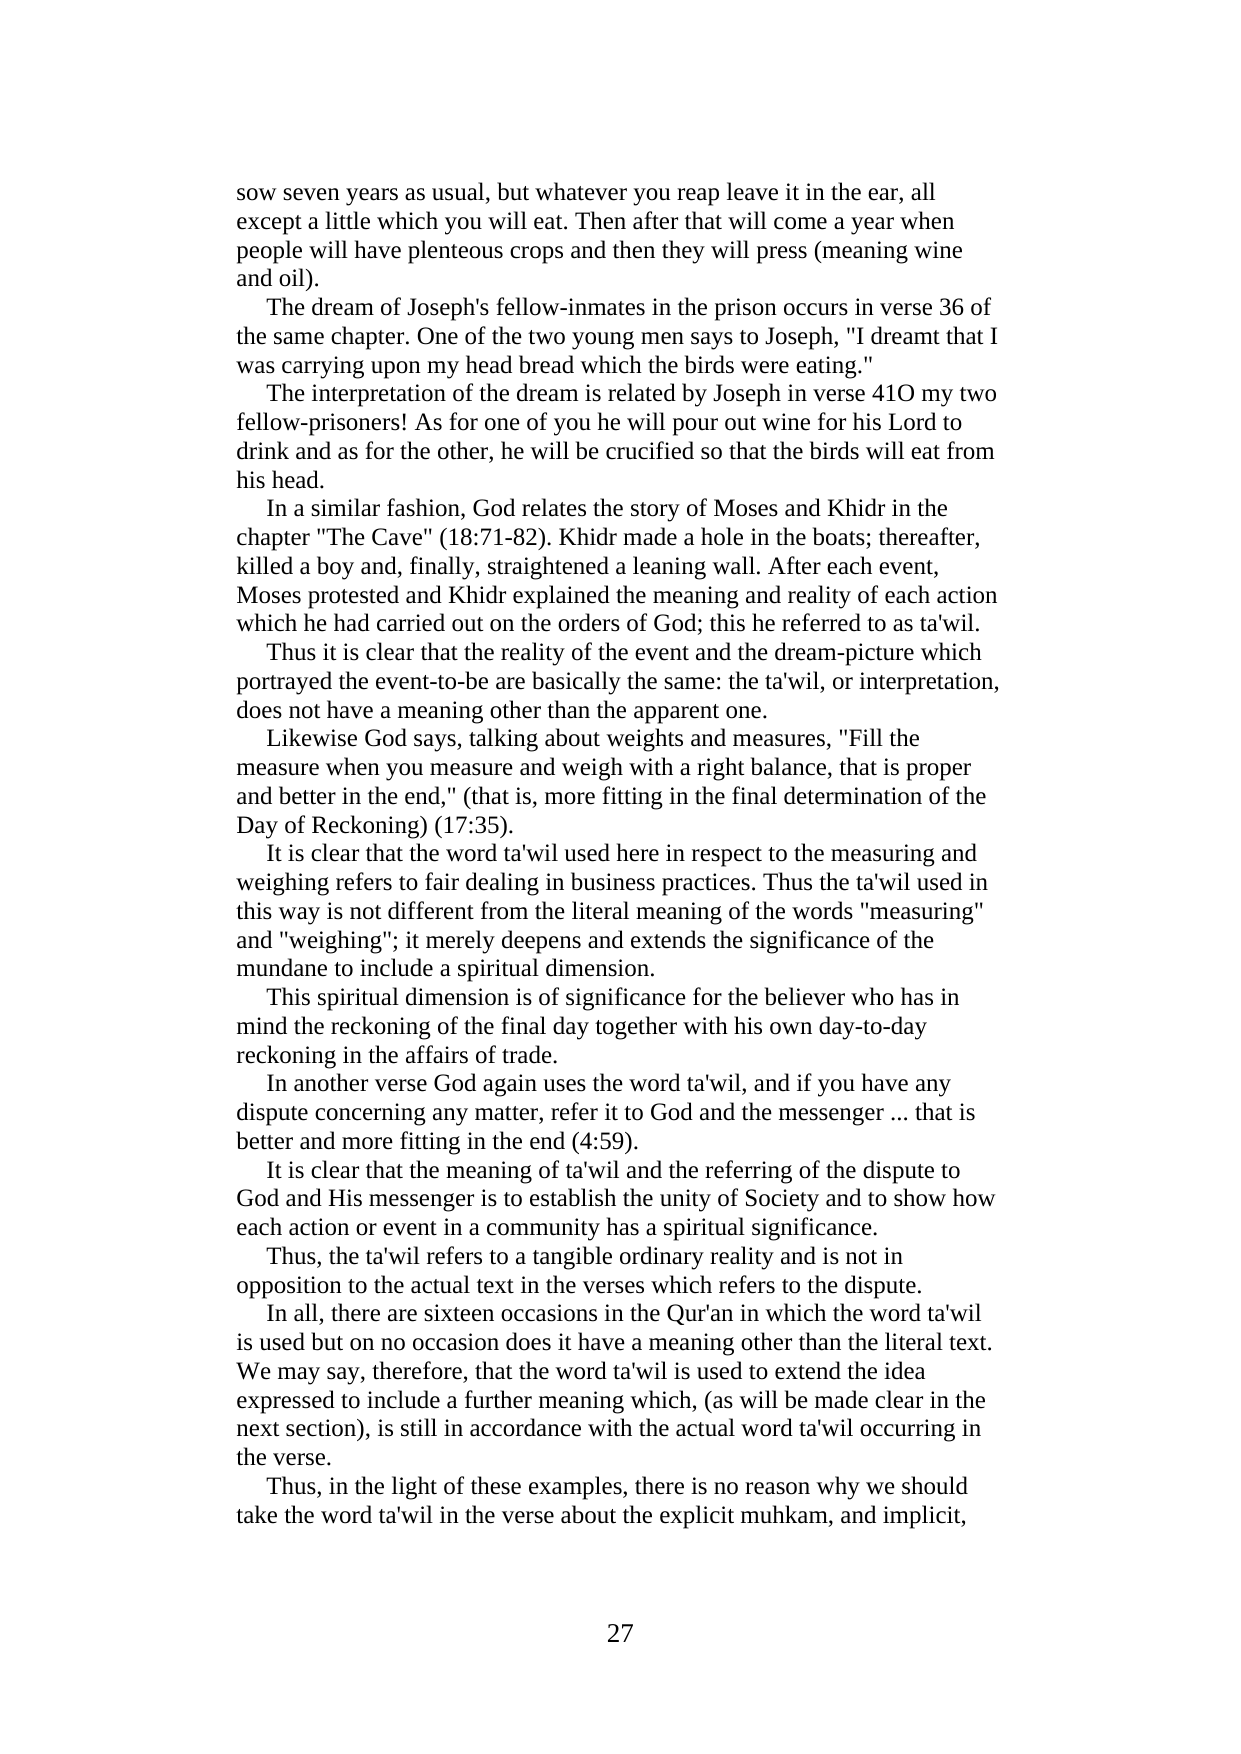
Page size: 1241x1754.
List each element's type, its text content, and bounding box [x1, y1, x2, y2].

text It is clear that the word ta'wil used here in respect to the measuring and weighing refers to fair dealing in business practices. Thus the ta'wil used in this way is not different from the literal meaning of the words "measuring" and "weighing"; it merely deepens and extends the significance of the mundane to include a spiritual dimension. [236, 838, 1004, 982]
text In a similar fashion, God relates the story of Moses and Khidr in the chapter "The Cave" (18:71-82). Khidr made a hole in the boats; thereafter, killed a boy and, finally, straightened a leaning wall. After each event, Moses protested and Khidr explained the meaning and reality of each action which he had carried out on the orders of God; this he referred to as ta'wil. [236, 493, 1004, 637]
text It is clear that the meaning of ta'wil and the referring of the dispute to God and His messenger is to establish the unity of Society and to show how each action or event in a community has a spiritual significance. [236, 1155, 1004, 1241]
text The interpretation of the dream is related by Joseph in verse 41O my two fellow-prisoners! As for one of you he will pour out wine for his Lord to drink and as for the other, he will be crucified so that the birds will eat from his head. [236, 378, 1004, 493]
text Thus it is clear that the reality of the event and the dream-picture which portrayed the event-to-be are basically the same: the ta'wil, or interpretation, does not have a meaning other than the apparent one. [236, 637, 1004, 723]
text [236, 177, 1004, 292]
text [236, 1471, 1004, 1528]
text Thus, the ta'wil refers to a tangible ordinary reality and is not in opposition to the actual text in the verses which refers to the dispute. [236, 1241, 1004, 1298]
text In all, there are sixteen occasions in the Qur'an in which the word ta'wil is used but on no occasion does it have a meaning other than the literal text. We may say, therefore, that the word ta'wil is used to extend the idea expressed to include a further meaning which, (as will be made clear in the next section), is still in accordance with the actual word ta'wil occurring in the verse. [236, 1298, 1004, 1471]
text This spiritual dimension is of significance for the believer who has in mind the reckoning of the final day together with his own day-to-day reckoning in the affairs of trade. [236, 982, 1004, 1068]
text In another verse God again uses the word ta'wil, and if you have any dispute concerning any matter, refer it to God and the messenger ... that is better and more fitting in the end (4:59). [236, 1068, 1004, 1155]
text Likewise God says, talking about weights and measures, "Fill the measure when you measure and weigh with a right balance, that is proper and better in the end," (that is, more fitting in the final determination of the Day of Reckoning) (17:35). [236, 723, 1004, 838]
text The dream of Joseph's fellow-inmates in the prison occurs in verse 36 of the same chapter. One of the two young men says to Joseph, "I dreamt that I was carrying upon my head bread which the birds were eating." [236, 292, 1004, 378]
